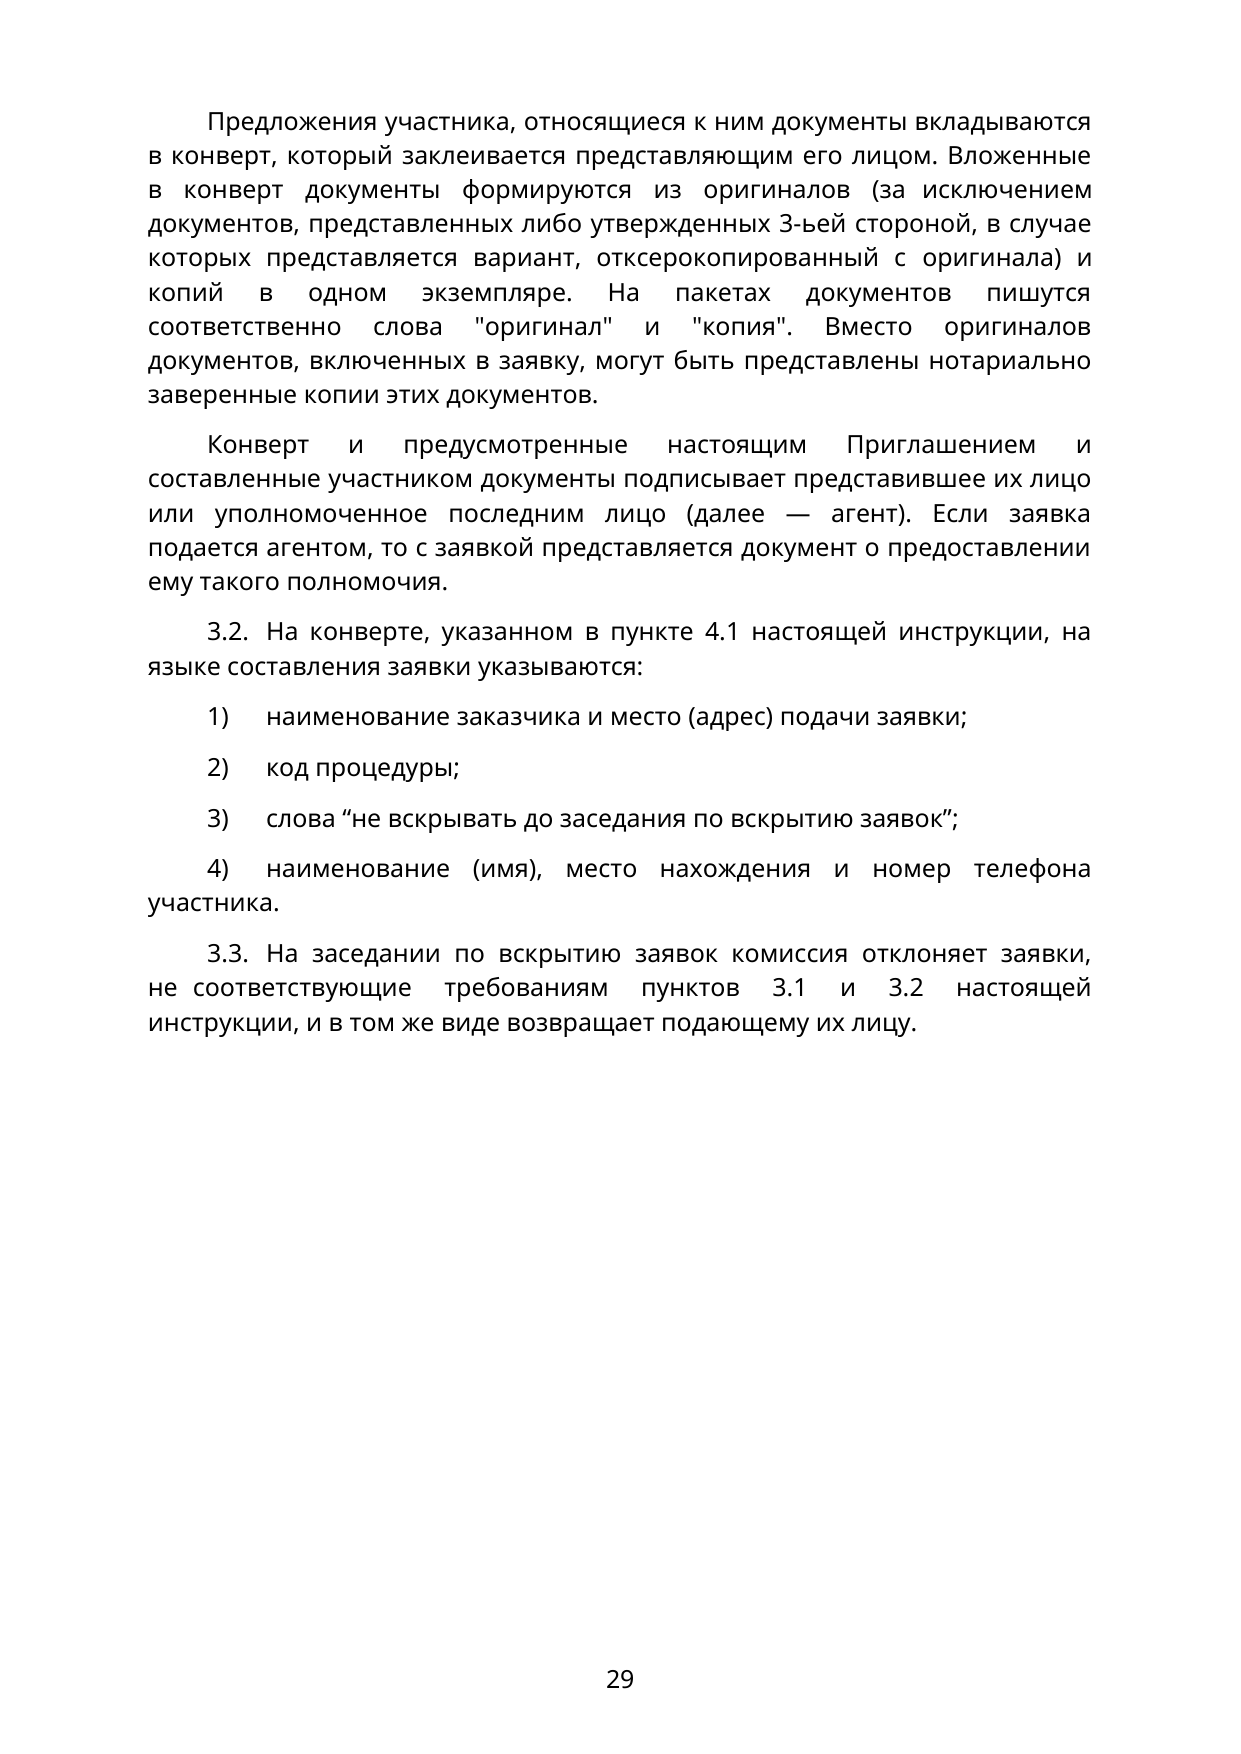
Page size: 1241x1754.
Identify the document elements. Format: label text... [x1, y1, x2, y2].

text 2) код процедуры; [148, 749, 1092, 784]
text 1) наименование заказчика и место (адрес) подачи заявки; [148, 699, 1092, 733]
text 4) наименование (имя), место нахождения и номер телефона участника. [148, 851, 1092, 919]
text 3.2. На конверте, указанном в пункте 4.1 настоящей инструкции, на языке составления заявки указываются: [148, 614, 1092, 682]
text 3.3. На заседании по вскрытию заявок комиссия отклоняет заявки, не соответствующие требованиям пунктов 3.1 и 3.2 настоящей инструкции, и в том же виде возвращает подающему их лицу. [148, 936, 1092, 1038]
text Предложения участника, относящиеся к ним документы вкладываются в конверт, который заклеивается представляющим его лицом. Вложенные в конверт документы формируются из оригиналов (за исключением документов, представленных либо утвержденных 3-ьей стороной, в случае которых представляется вариант, отксерокопированный с оригинала) и копий в одном экземпляре. На пакетах документов пишутся соответственно слова "оригинал" и "копия". Вместо оригиналов документов, включенных в заявку, могут быть представлены нотариально заверенные копии этих документов. [148, 103, 1092, 410]
text Конверт и предусмотренные настоящим Приглашением и составленные участником документы подписывает представившее их лицо или уполномоченное последним лицо (далее — агент). Если заявка подается агентом, то с заявкой представляется документ о предоставлении ему такого полномочия. [148, 427, 1092, 597]
text 3) слова “не вскрывать до заседания по вскрытию заявок”; [148, 800, 1092, 834]
